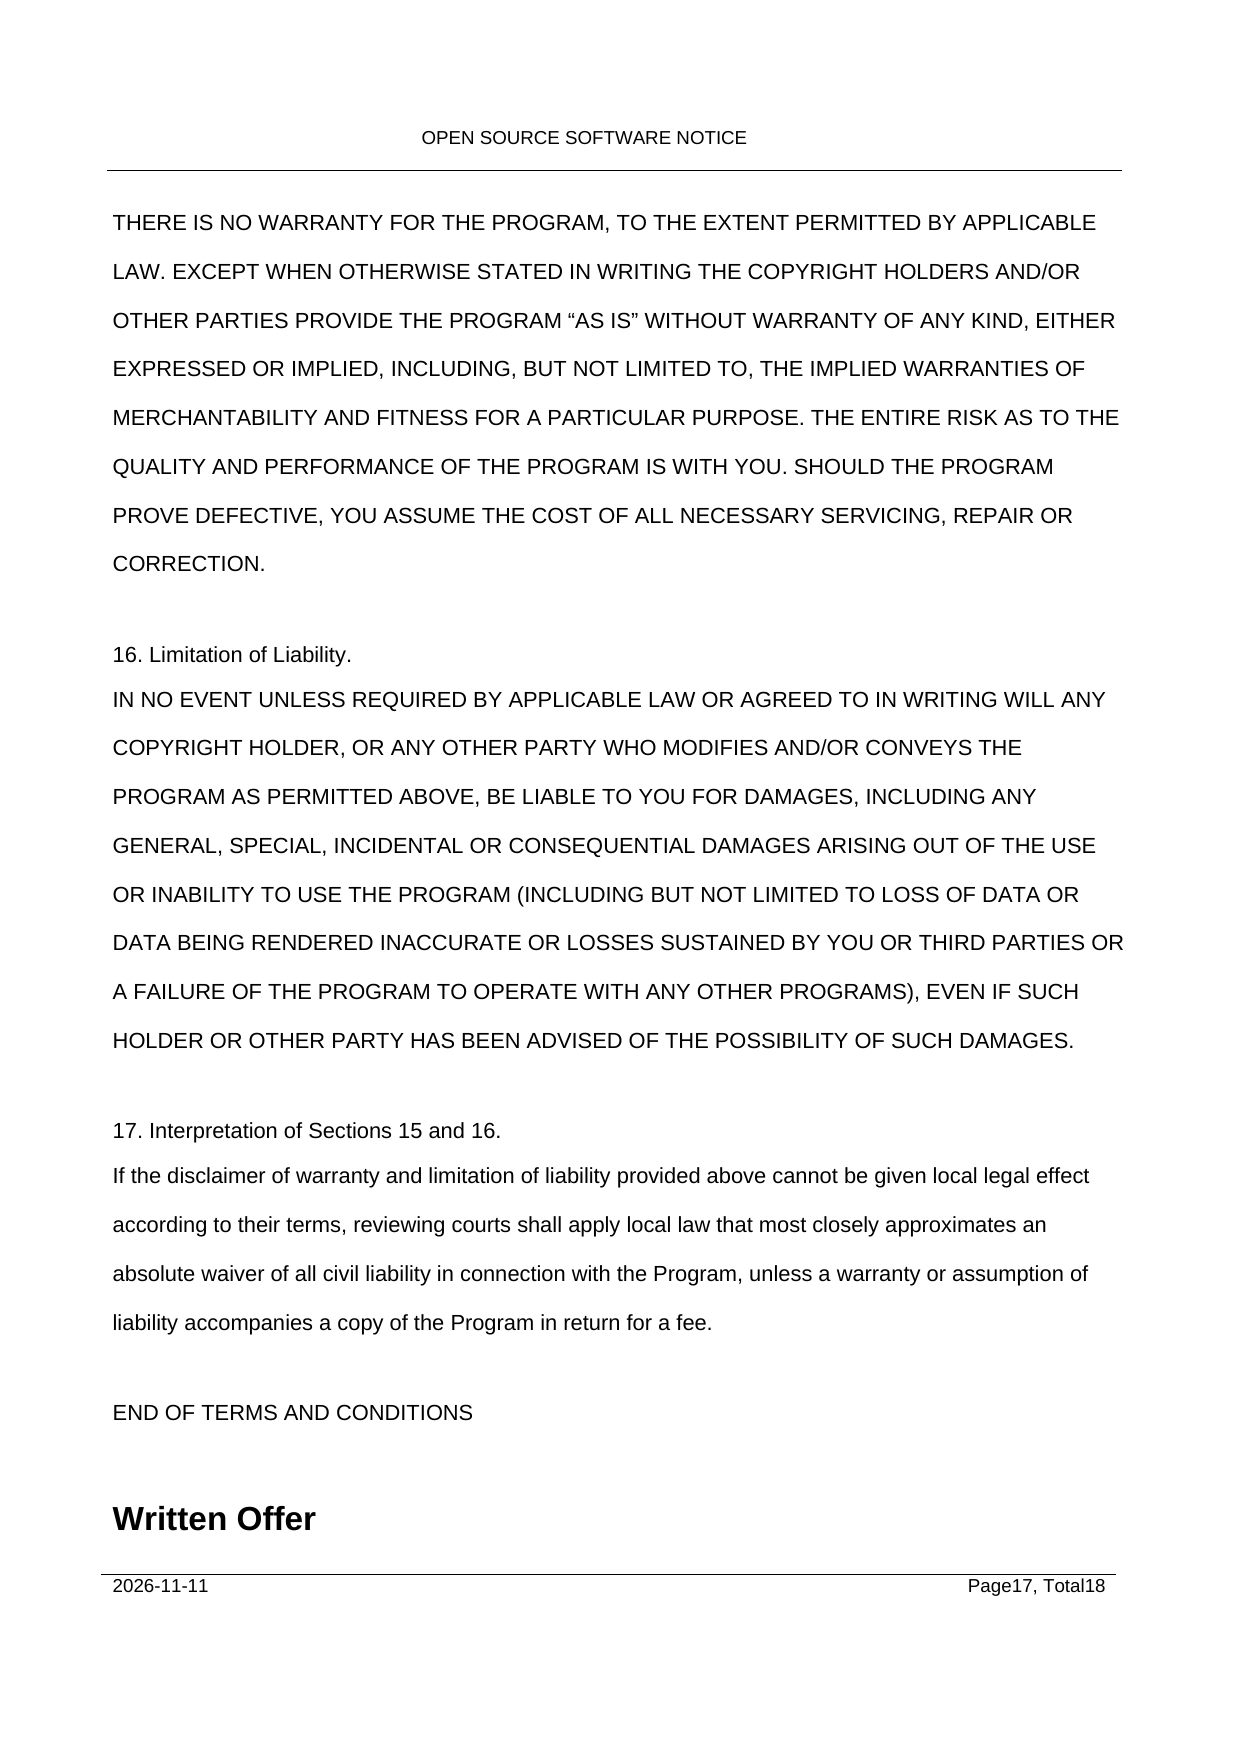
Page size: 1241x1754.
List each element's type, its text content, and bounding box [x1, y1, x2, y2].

text 17. Interpretation of Sections 15 and 16. [112, 1114, 1128, 1147]
text 16. Limitation of Liability. [112, 638, 1128, 670]
text THERE IS NO WARRANTY FOR THE PROGRAM, TO THE EXTENT PERMITTED BY APPLICABLE LAW. EXCEPT WHEN OTHERWISE STATED IN WRITING THE COPYRIGHT HOLDERS AND/OR OTHER PARTIES PROVIDE THE PROGRAM “AS IS” WITHOUT WARRANTY OF ANY KIND, EITHER EXPRESSED OR IMPLIED, INCLUDING, BUT NOT LIMITED TO, THE IMPLIED WARRANTIES OF MERCHANTABILITY AND FITNESS FOR A PARTICULAR PURPOSE. THE ENTIRE RISK AS TO THE QUALITY AND PERFORMANCE OF THE PROGRAM IS WITH YOU. SHOULD THE PROGRAM PROVE DEFECTIVE, YOU ASSUME THE COST OF ALL NECESSARY SERVICING, REPAIR OR CORRECTION. [112, 206, 1128, 580]
text If the disclaimer of warranty and limitation of liability provided above cannot be given local legal effect according to their terms, reviewing courts shall apply local law that most closely approximates an absolute waiver of all civil liability in connection with the Program, unless a warranty or assumption of liability accompanies a copy of the Program in return for a fee. [112, 1159, 1128, 1338]
text END OF TERMS AND CONDITIONS [112, 1396, 1128, 1428]
text IN NO EVENT UNLESS REQUIRED BY APPLICABLE LAW OR AGREED TO IN WRITING WILL ANY COPYRIGHT HOLDER, OR ANY OTHER PARTY WHO MODIFIES AND/OR CONVEYS THE PROGRAM AS PERMITTED ABOVE, BE LIABLE TO YOU FOR DAMAGES, INCLUDING ANY GENERAL, SPECIAL, INCIDENTAL OR CONSEQUENTIAL DAMAGES ARISING OUT OF THE USE OR INABILITY TO USE THE PROGRAM (INCLUDING BUT NOT LIMITED TO LOSS OF DATA OR DATA BEING RENDERED INACCURATE OR LOSSES SUSTAINED BY YOU OR THIRD PARTIES OR A FAILURE OF THE PROGRAM TO OPERATE WITH ANY OTHER PROGRAMS), EVEN IF SUCH HOLDER OR OTHER PARTY HAS BEEN ADVISED OF THE POSSIBILITY OF SUCH DAMAGES. [112, 683, 1128, 1057]
text Written Offer [112, 1486, 1128, 1551]
